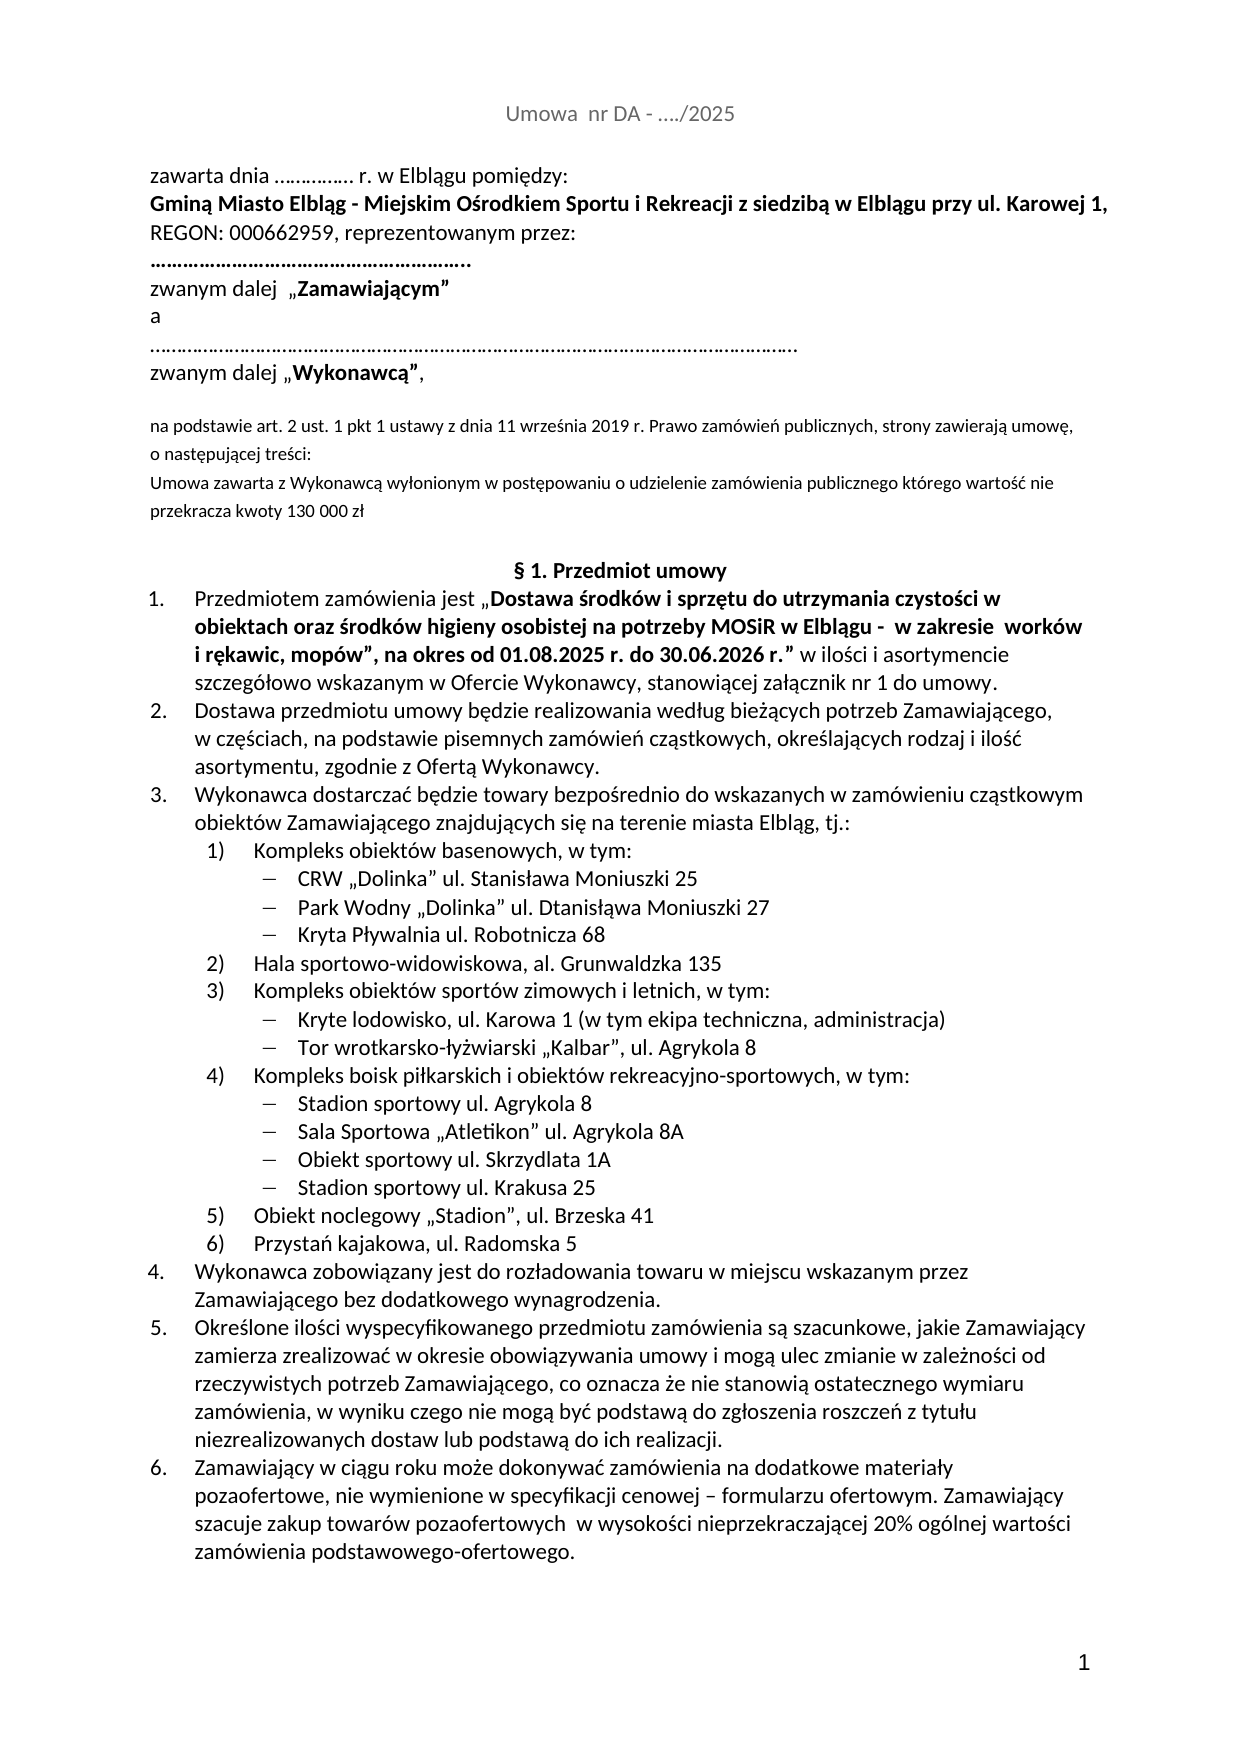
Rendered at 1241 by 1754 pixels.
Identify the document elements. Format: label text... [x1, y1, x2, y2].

list Kryta Pływalnia ul. Robotnicza 68 [260, 921, 1090, 949]
text ………………………………………………….. [150, 246, 1090, 274]
list Kompleks obiektów sportów zimowych i letnich, w tym: [206, 977, 1090, 1005]
list Zamawiający w ciągu roku może dokonywać zamówienia na dodatkowe materiały pozaofertowe, nie wymienione w specyfikacji cenowej – formularzu ofertowym. Zamawiający szacuje zakup towarów pozaofertowych w wysokości nieprzekraczającej 20% ogólnej wartości zamówienia podstawowego-ofertowego. [150, 1453, 1090, 1565]
list Określone ilości wyspecyfikowanego przedmiotu zamówienia są szacunkowe, jakie Zamawiający zamierza zrealizować w okresie obowiązywania umowy i mogą ulec zmianie w zależności od rzeczywistych potrzeb Zamawiającego, co oznacza że nie stanowią ostatecznego wymiaru zamówienia, w wyniku czego nie mogą być podstawą do zgłoszenia roszczeń z tytułu niezrealizowanych dostaw lub podstawą do ich realizacji. [150, 1313, 1090, 1453]
text Gminą Miasto Elbląg - Miejskim Ośrodkiem Sportu i Rekreacji z siedzibą w Elblągu przy ul. Karowej 1, REGON: 000662959, reprezentowanym przez: [150, 189, 1109, 246]
text § 1. Przedmiot umowy [150, 556, 1090, 584]
text Umowa zawarta z Wykonawcą wyłonionym w postępowaniu o udzielenie zamówienia publicznego którego wartość nie przekracza kwoty 130 000 zł [150, 471, 1090, 523]
list Hala sportowo-widowiskowa, al. Grunwaldzka 135 [206, 949, 1090, 977]
text a [150, 302, 1090, 330]
list Tor wrotkarsko-łyżwiarski „Kalbar”, ul. Agrykola 8 [260, 1033, 1090, 1061]
list Stadion sportowy ul. Krakusa 25 [260, 1173, 1090, 1201]
text zwanym dalej „Zamawiającym” [150, 274, 1090, 302]
subtitle Umowa nr DA - …./2025 [150, 99, 1090, 127]
list Sala Sportowa „Atletikon” ul. Agrykola 8A [260, 1117, 1090, 1145]
text zwanym dalej „Wykonawcą”, [150, 358, 1090, 386]
text zawarta dnia …………… r. w Elblągu pomiędzy: [150, 162, 1090, 189]
list Kompleks boisk piłkarskich i obiektów rekreacyjno-sportowych, w tym: [206, 1061, 1090, 1089]
list Park Wodny „Dolinka” ul. Dtanisłąwa Moniuszki 27 [260, 893, 1090, 921]
list Obiekt sportowy ul. Skrzydlata 1A [260, 1145, 1090, 1173]
list Kryte lodowisko, ul. Karowa 1 (w tym ekipa techniczna, administracja) [260, 1005, 1090, 1033]
list CRW „Dolinka” ul. Stanisława Moniuszki 25 [260, 864, 1090, 893]
text …………………………………………………………………………………………………………… [150, 330, 1090, 358]
list Kompleks obiektów basenowych, w tym: [206, 837, 1090, 864]
list Wykonawca dostarczać będzie towary bezpośrednio do wskazanych w zamówieniu cząstkowym obiektów Zamawiającego znajdujących się na terenie miasta Elbląg, tj.: [150, 781, 1090, 837]
list Obiekt noclegowy „Stadion”, ul. Brzeska 41 [206, 1201, 1090, 1229]
list Wykonawca zobowiązany jest do rozładowania towaru w miejscu wskazanym przez Zamawiającego bez dodatkowego wynagrodzenia. [147, 1257, 1090, 1313]
list Dostawa przedmiotu umowy będzie realizowania według bieżących potrzeb Zamawiającego, w częściach, na podstawie pisemnych zamówień cząstkowych, określających rodzaj i ilość asortymentu, zgodnie z Ofertą Wykonawcy. [150, 696, 1090, 781]
list Przystań kajakowa, ul. Radomska 5 [206, 1229, 1090, 1257]
list Stadion sportowy ul. Agrykola 8 [260, 1089, 1090, 1117]
list Przedmiotem zamówienia jest „Dostawa środków i sprzętu do utrzymania czystości w obiektach oraz środków higieny osobistej na potrzeby MOSiR w Elblągu - w zakresie worków i rękawic, mopów”, na okres od 01.08.2025 r. do 30.06.2026 r.” w ilości i asortymencie szczegółowo wskazanym w Ofercie Wykonawcy, stanowiącej załącznik nr 1 do umowy. [147, 584, 1090, 696]
text na podstawie art. 2 ust. 1 pkt 1 ustawy z dnia 11 września 2019 r. Prawo zamówień publicznych, strony zawierają umowę, o następującej treści: [150, 414, 1090, 465]
